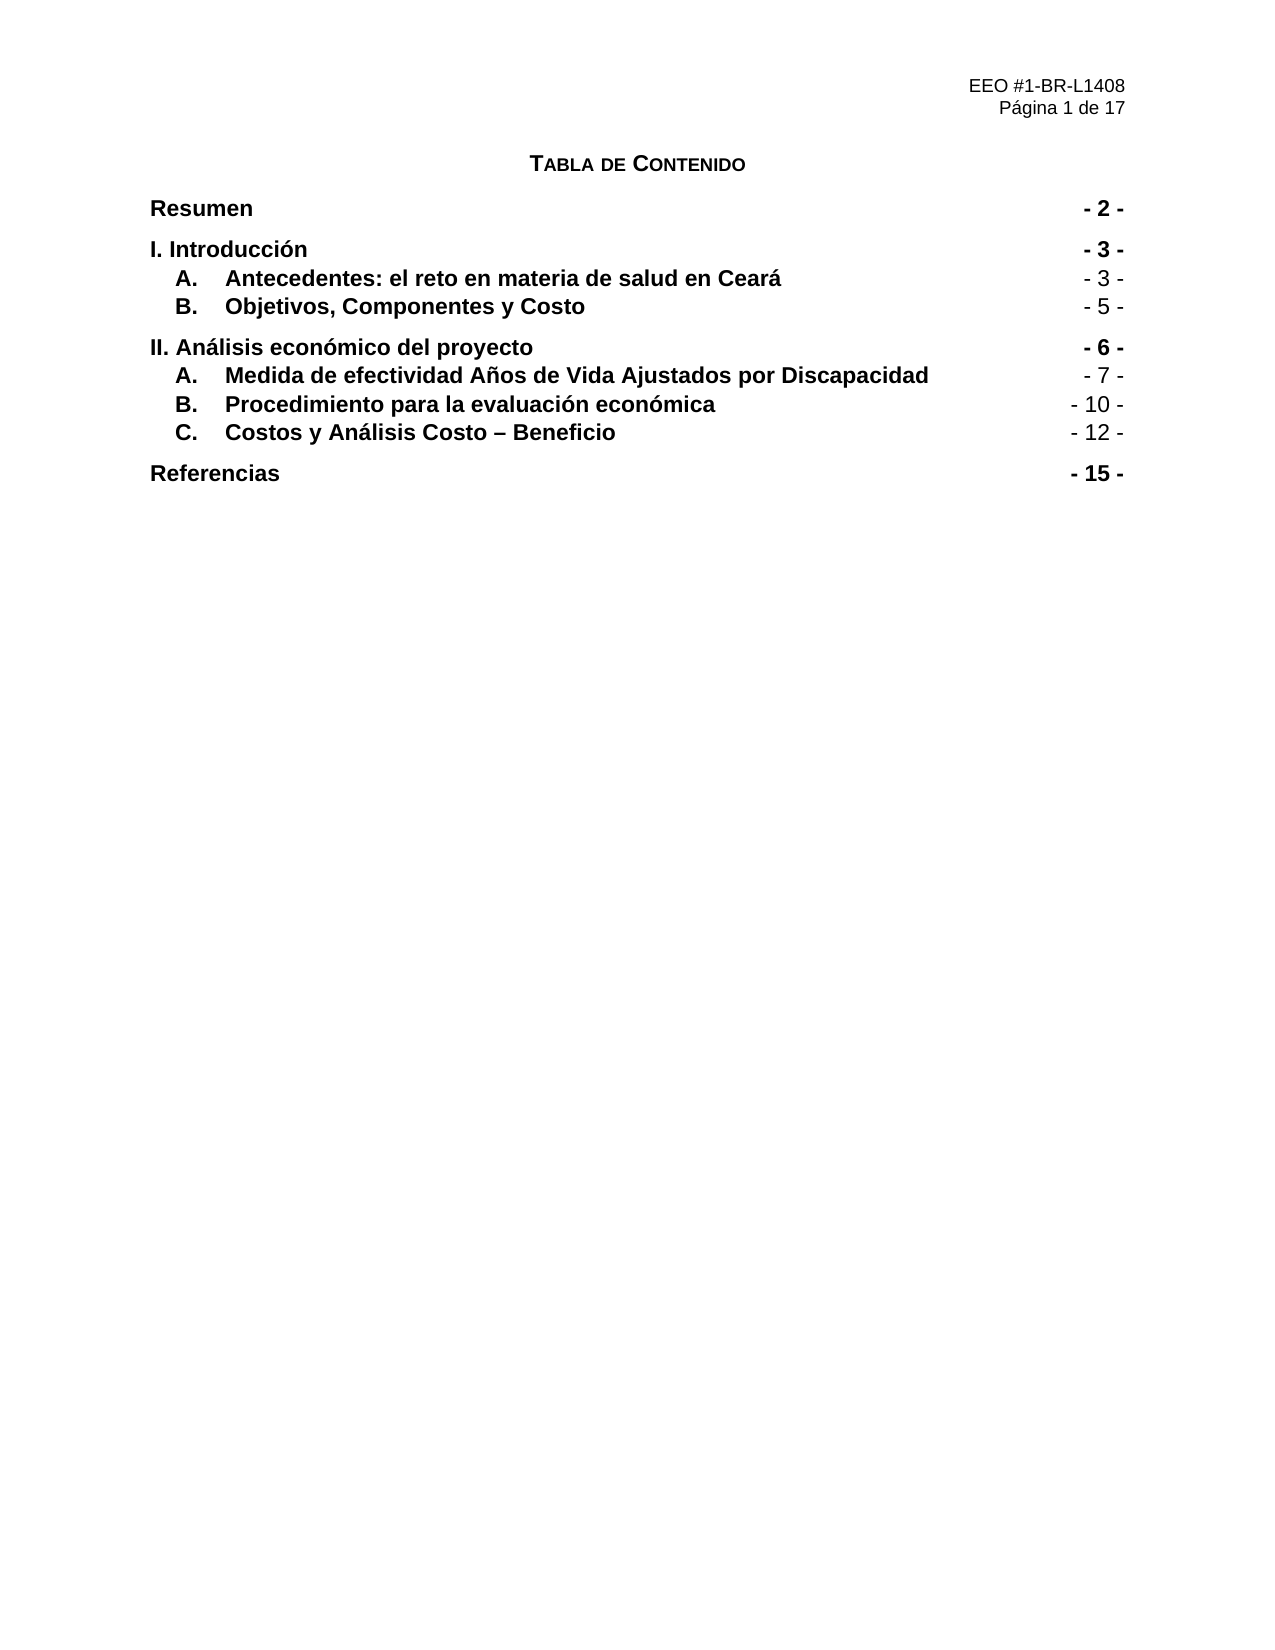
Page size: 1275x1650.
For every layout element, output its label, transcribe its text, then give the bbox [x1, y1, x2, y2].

text A. Antecedentes: el reto en materia de salud en Ceará - 3 - [175, 264, 1125, 291]
text Resumen - 2 - [150, 195, 1125, 221]
text I. Introducción - 3 - [150, 236, 1125, 262]
text C. Costos y Análisis Costo – Beneficio - 12 - [175, 419, 1125, 446]
text B. Objetivos, Componentes y Costo - 5 - [175, 293, 1125, 319]
text Referencias - 15 - [150, 460, 1125, 486]
text A. Medida de efectividad Años de Vida Ajustados por Discapacidad - 7 - [175, 362, 1125, 389]
text Tabla de Contenido [150, 150, 1125, 176]
text II. Análisis económico del proyecto - 6 - [150, 334, 1125, 360]
text B. Procedimiento para la evaluación económica - 10 - [175, 391, 1125, 417]
